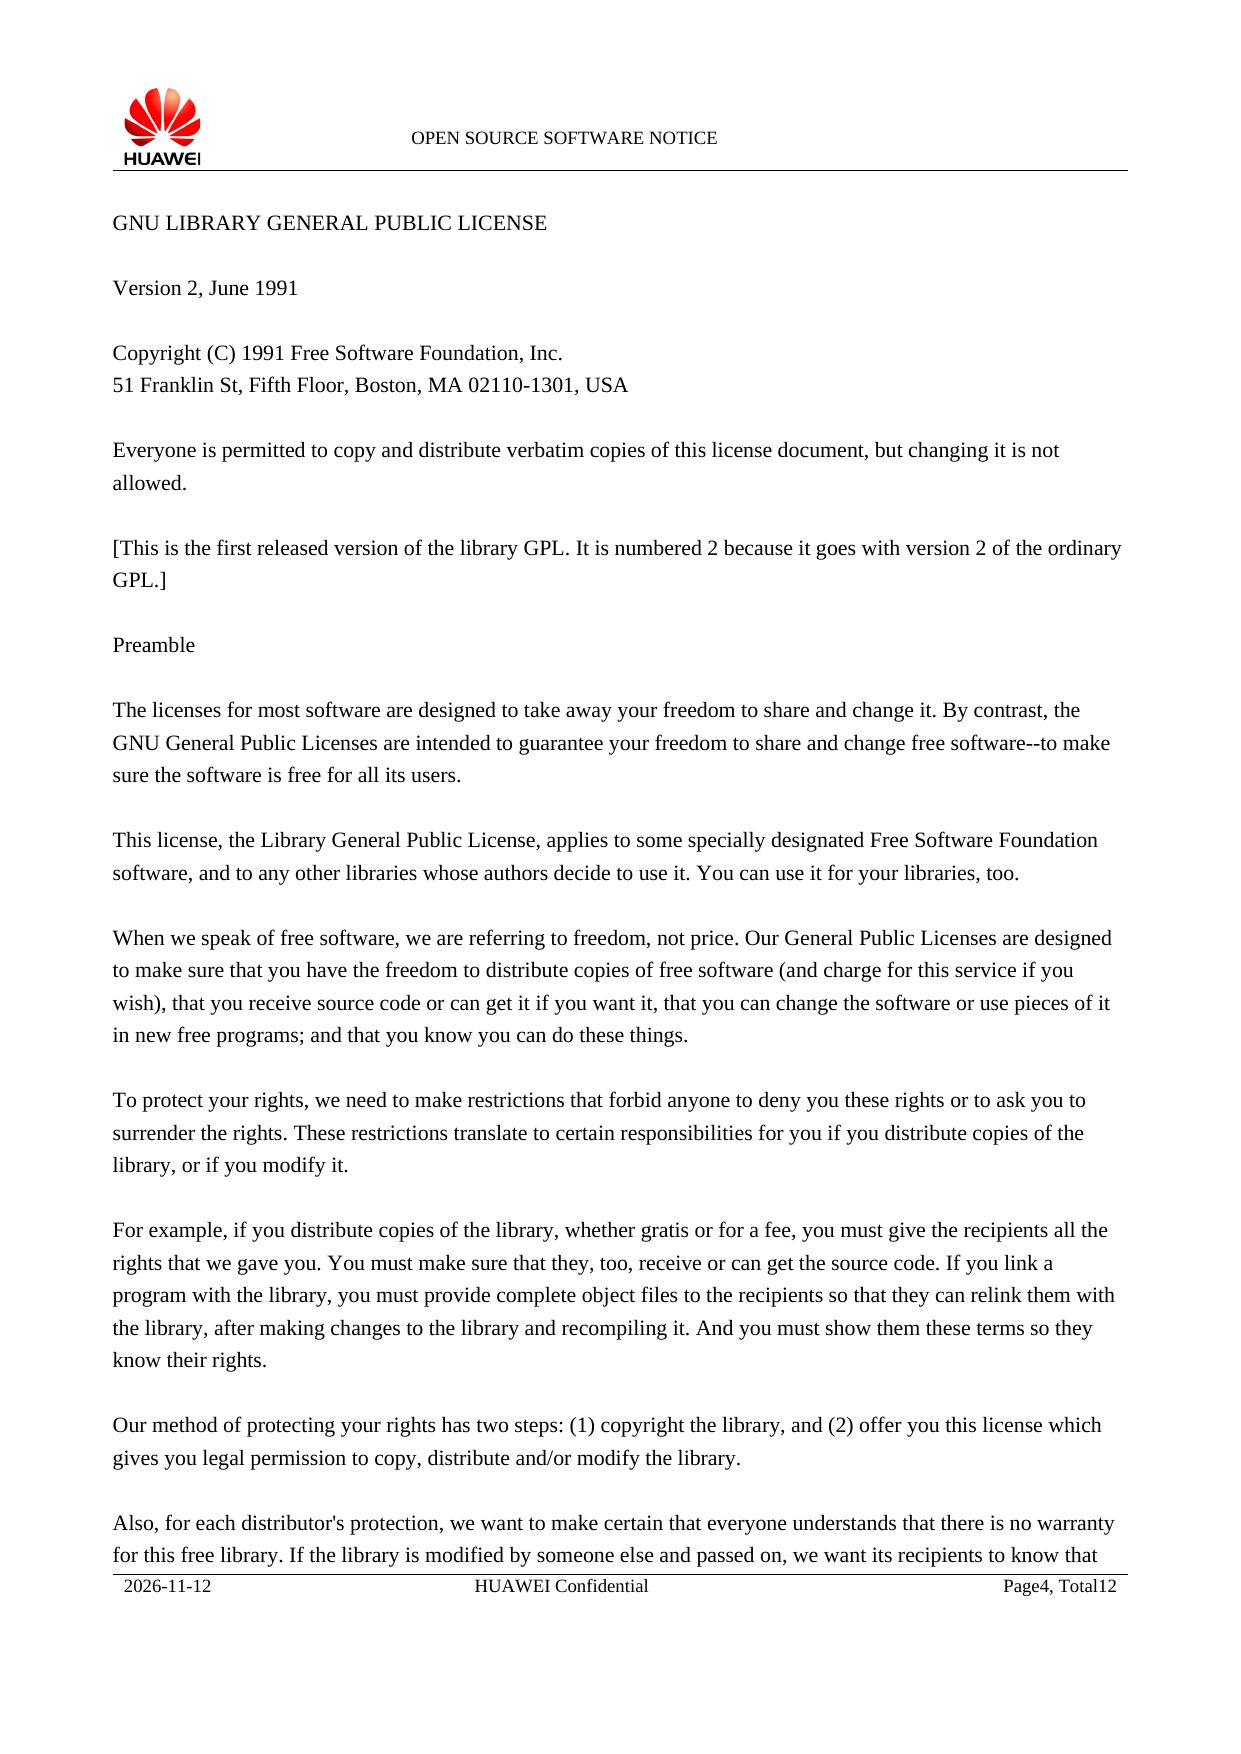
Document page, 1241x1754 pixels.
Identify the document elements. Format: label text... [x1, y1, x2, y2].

picture [124, 88, 201, 165]
